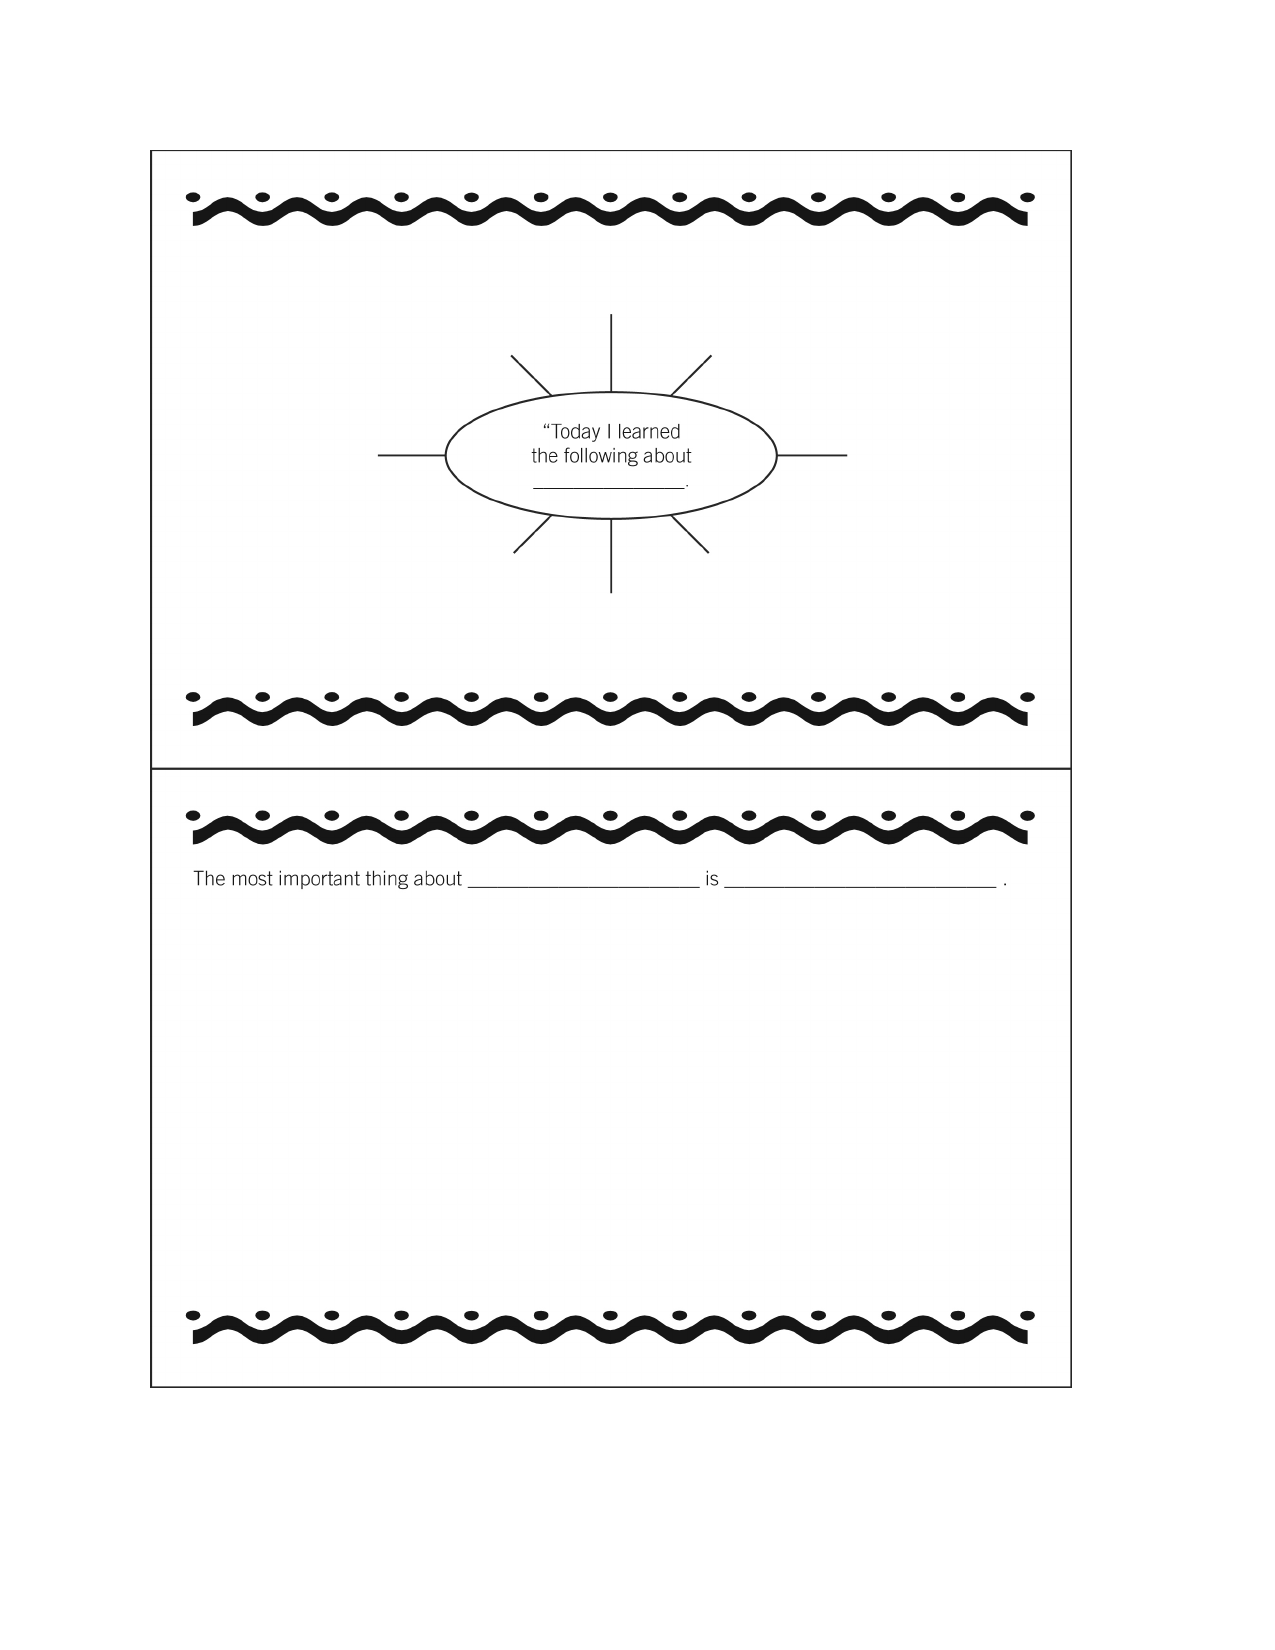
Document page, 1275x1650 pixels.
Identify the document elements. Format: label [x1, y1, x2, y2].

picture [150, 150, 1072, 1388]
